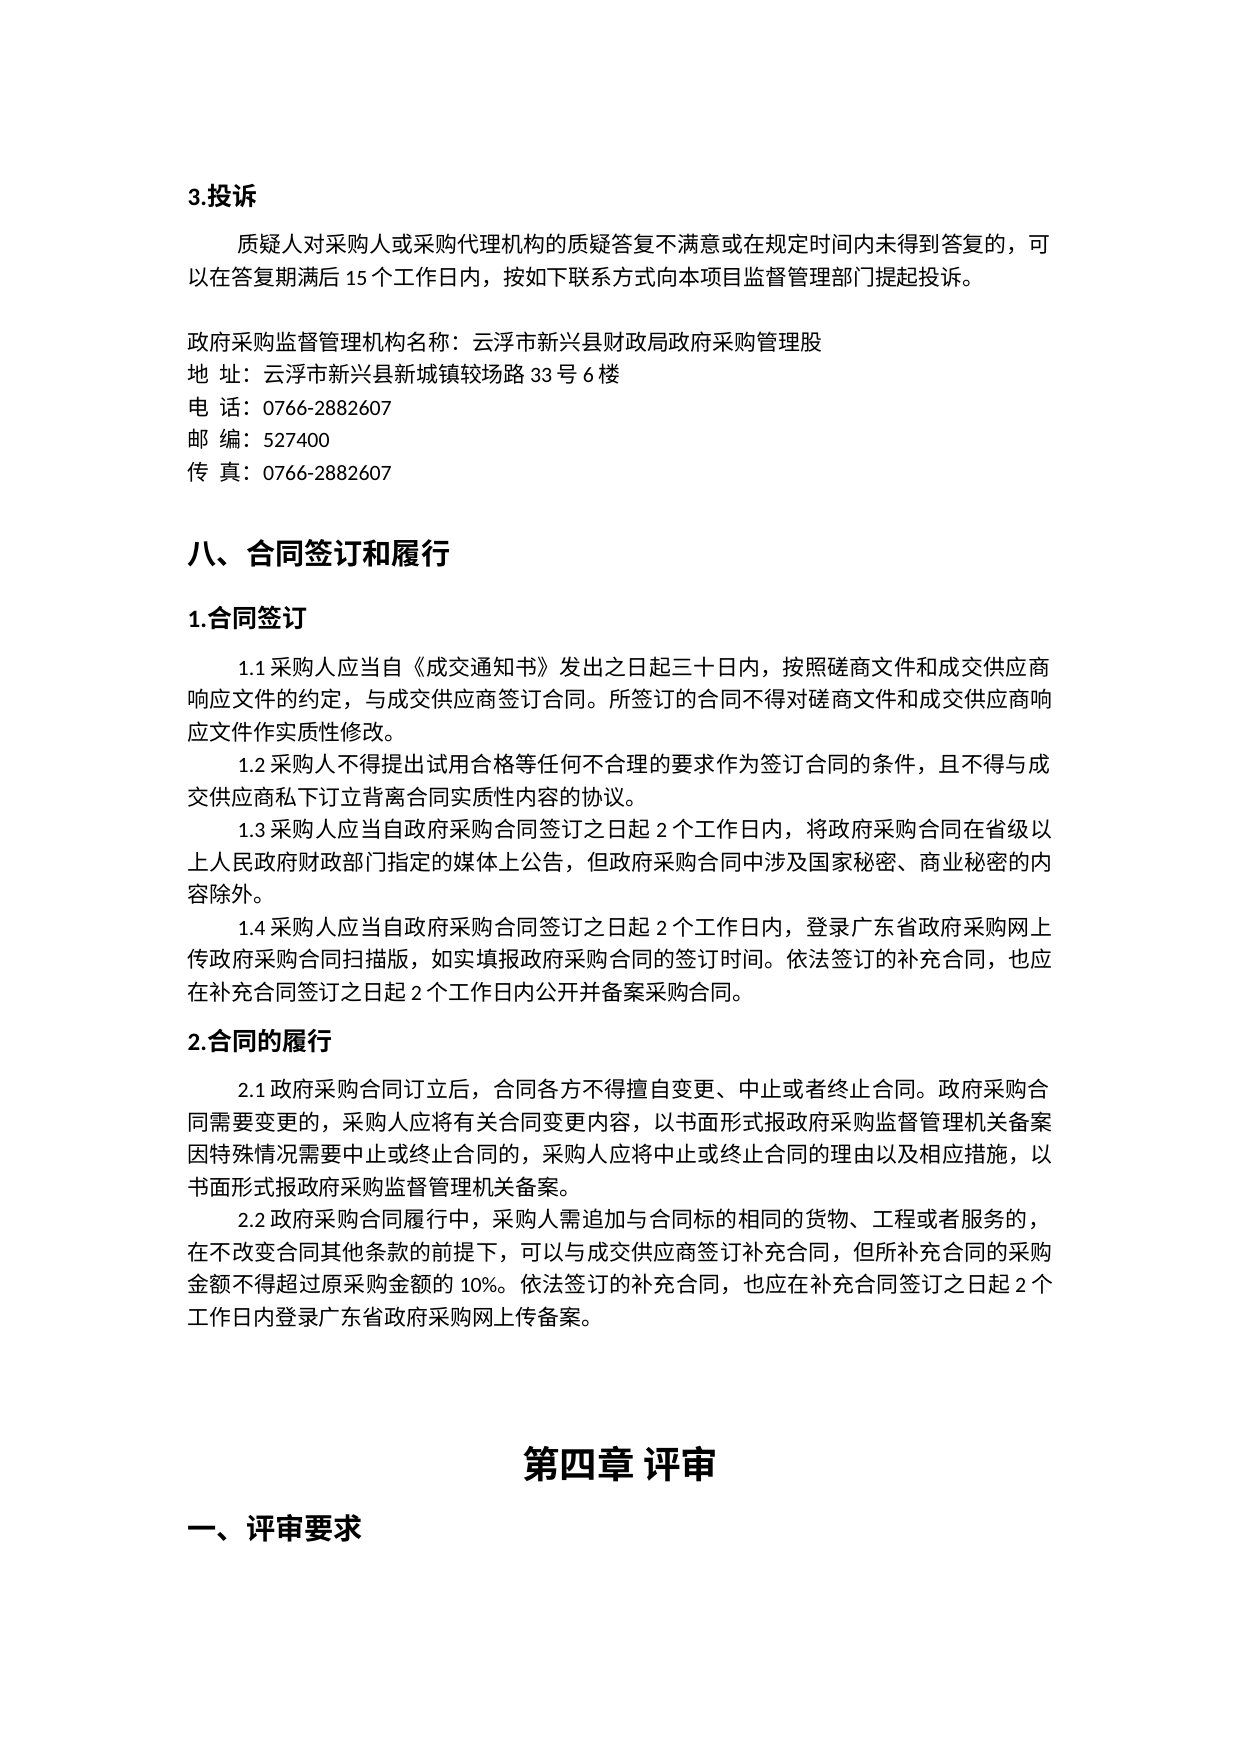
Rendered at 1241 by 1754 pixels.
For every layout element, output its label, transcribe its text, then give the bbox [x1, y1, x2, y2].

text 政府采购监督管理机构名称：云浮市新兴县财政局政府采购管理股 [187, 324, 1053, 357]
text 2.1政府采购合同订立后，合同各方不得擅自变更、中止或者终止合同。政府采购合同需要变更的，采购人应将有关合同变更内容，以书面形式报政府采购监督管理机关备案；因特殊情况需要中止或终止合同的，采购人应将中止或终止合同的理由以及相应措施，以书面形式报政府采购监督管理机关备案。 [187, 1072, 1053, 1202]
text 3.投诉 [187, 162, 1053, 227]
text 第四章 评审 [187, 1429, 1053, 1494]
text 质疑人对采购人或采购代理机构的质疑答复不满意或在规定时间内未得到答复的，可以在答复期满后15个工作日内，按如下联系方式向本项目监督管理部门提起投诉。 [187, 227, 1053, 292]
text 1.2采购人不得提出试用合格等任何不合理的要求作为签订合同的条件，且不得与成交供应商私下订立背离合同实质性内容的协议。 [187, 747, 1053, 812]
text 2.2政府采购合同履行中，采购人需追加与合同标的相同的货物、工程或者服务的，在不改变合同其他条款的前提下，可以与成交供应商签订补充合同，但所补充合同的采购金额不得超过原采购金额的10%。依法签订的补充合同，也应在补充合同签订之日起2个工作日内登录广东省政府采购网上传备案。 [187, 1202, 1053, 1332]
text 一、评审要求 [187, 1494, 1053, 1559]
text 地 址：云浮市新兴县新城镇较场路33号6楼 [187, 357, 1053, 389]
text 1.4采购人应当自政府采购合同签订之日起2个工作日内，登录广东省政府采购网上传政府采购合同扫描版，如实填报政府采购合同的签订时间。依法签订的补充合同，也应在补充合同签订之日起2个工作日内公开并备案采购合同。 [187, 909, 1053, 1007]
text 2.合同的履行 [187, 1007, 1053, 1072]
text 电 话：0766-2882607 [187, 389, 1053, 422]
text 八、合同签订和履行 [187, 519, 1053, 584]
text 传 真：0766-2882607 [187, 454, 1053, 487]
text 1.合同签订 [187, 584, 1053, 649]
text 1.3采购人应当自政府采购合同签订之日起2个工作日内，将政府采购合同在省级以上人民政府财政部门指定的媒体上公告，但政府采购合同中涉及国家秘密、商业秘密的内容除外。 [187, 812, 1053, 909]
text 邮 编：527400 [187, 422, 1053, 454]
text 1.1采购人应当自《成交通知书》发出之日起三十日内，按照磋商文件和成交供应商响应文件的约定，与成交供应商签订合同。所签订的合同不得对磋商文件和成交供应商响应文件作实质性修改。 [187, 649, 1053, 747]
